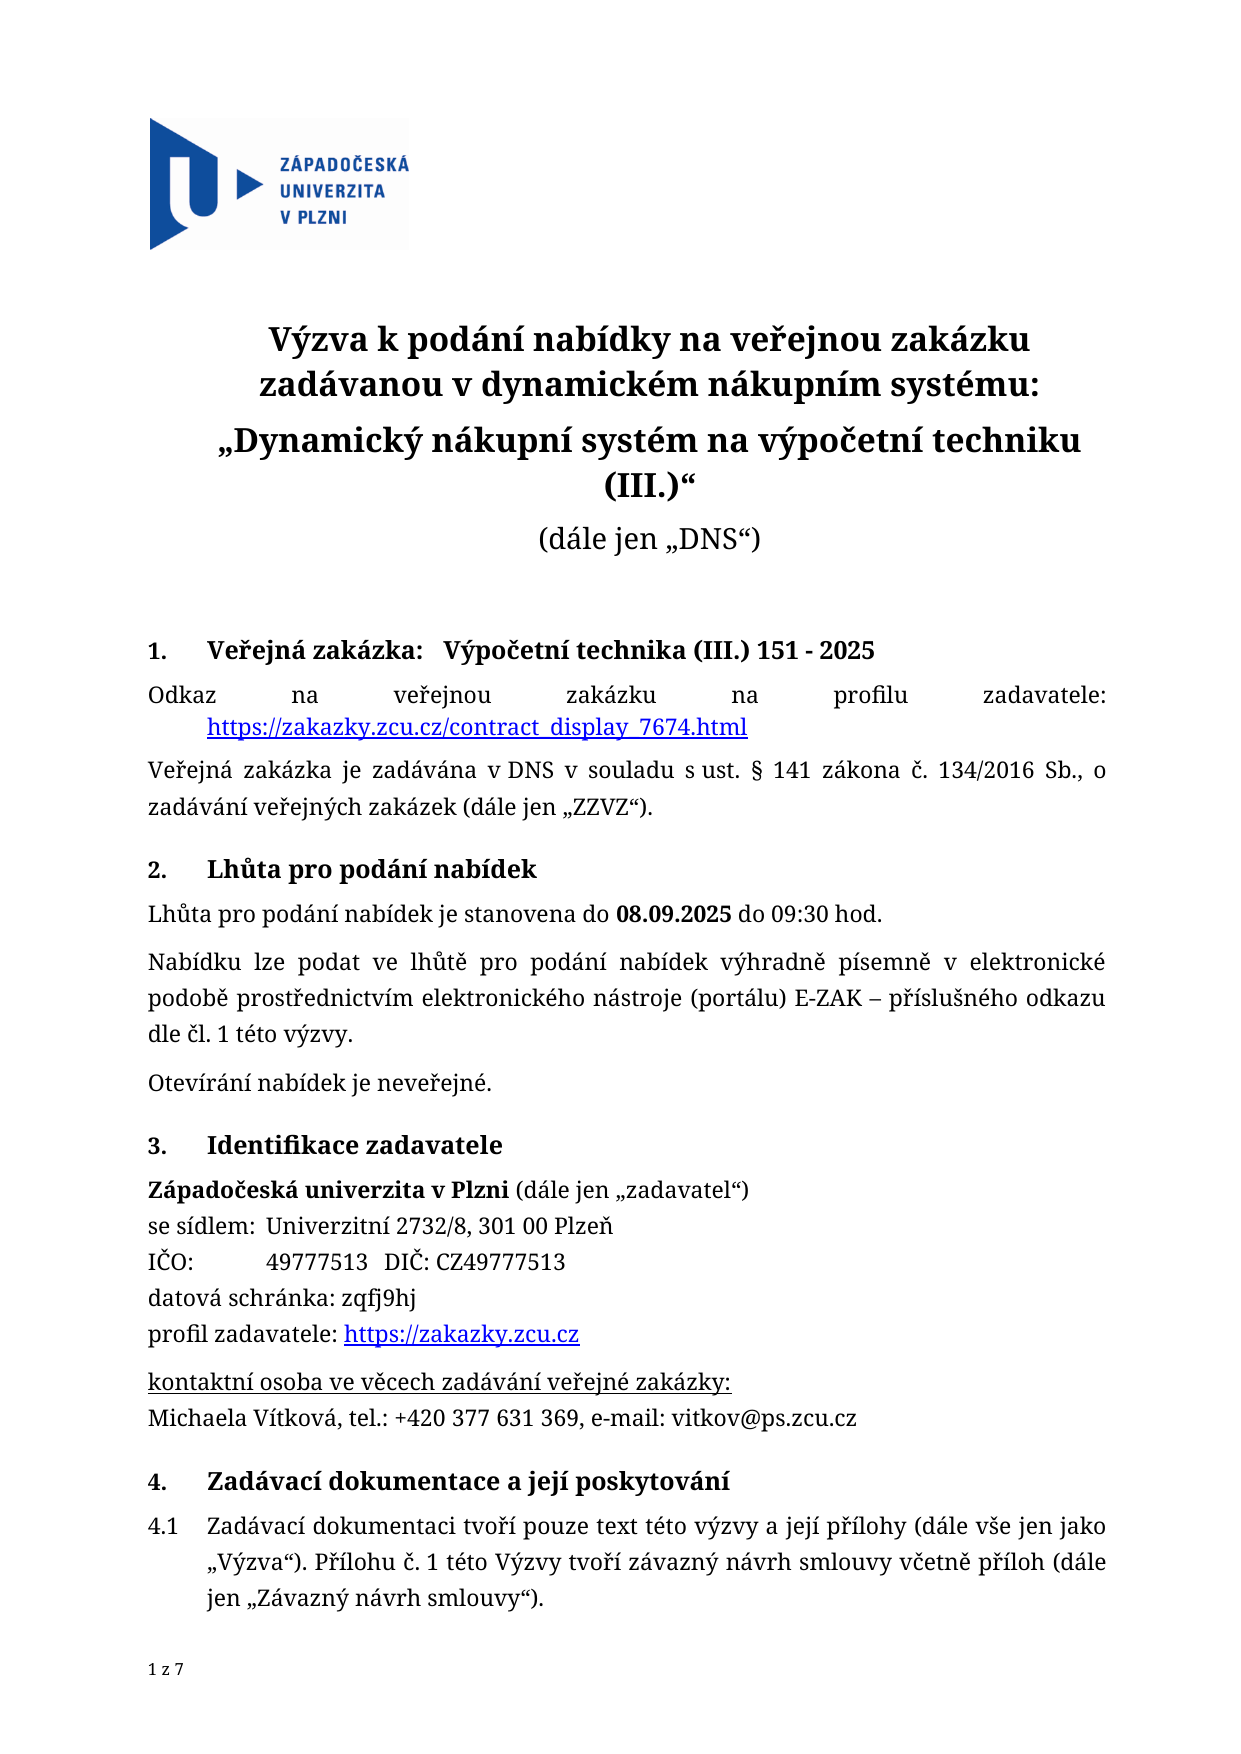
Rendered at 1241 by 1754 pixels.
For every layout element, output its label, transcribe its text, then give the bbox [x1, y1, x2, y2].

text „Dynamický nákupní systém na výpočetní techniku (III.)“ [192, 417, 1107, 508]
text IČO: 49777513 DIČ: CZ49777513 [148, 1246, 1107, 1277]
text se sídlem: Univerzitní 2732/8, 301 00 Plzeň [148, 1210, 1107, 1241]
picture [150, 118, 409, 250]
text Veřejná zakázka je zadávána v DNS v souladu s ust. § 141 zákona č. 134/2016 Sb., o zadávání veřejných zakázek (dále jen „ZZVZ“). [148, 754, 1107, 822]
text datová schránka: zqfj9hj [148, 1282, 1107, 1313]
text Výzva k podání nabídky na veřejnou zakázku zadávanou v dynamickém nákupním systému: [192, 316, 1107, 406]
text Lhůta pro podání nabídek je stanovena do 08.09.2025 do 09:30 hod. [148, 898, 1107, 929]
text Michaela Vítková, tel.: +420 377 631 369, e-mail: vitkov@ps.zcu.cz [148, 1402, 1107, 1433]
text Nabídku lze podat ve lhůtě pro podání nabídek výhradně písemně v elektronické podobě prostřednictvím elektronického nástroje (portálu) E-ZAK – příslušného odkazu dle čl. 1 této výzvy. [148, 946, 1107, 1049]
subtitle Lhůta pro podání nabídek [148, 851, 1107, 885]
text Otevírání nabídek je neveřejné. [148, 1067, 1107, 1098]
text Odkaz na veřejnou zakázku na profilu zadavatele: https://zakazky.zcu.cz/contract_display_7674.html [148, 679, 1107, 742]
list Zadávací dokumentaci tvoří pouze text této výzvy a její přílohy (dále vše jen jako „Výzva“). Přílohu č. 1 této Výzvy tvoří závazný návrh smlouvy včetně příloh (dále jen „Závazný návrh smlouvy“). [148, 1510, 1107, 1613]
subtitle Veřejná zakázka: Výpočetní technika (III.) 151 - 2025 [148, 633, 1107, 667]
subtitle Identifikace zadavatele [148, 1128, 1107, 1162]
text (dále jen „DNS“) [192, 518, 1107, 558]
text Západočeská univerzita v Plzni (dále jen „zadavatel“) [148, 1174, 1107, 1205]
subtitle Zadávací dokumentace a její poskytování [148, 1463, 1107, 1497]
text kontaktní osoba ve věcech zadávání veřejné zakázky: [148, 1366, 1107, 1398]
text profil zadavatele: https://zakazky.zcu.cz [148, 1318, 1107, 1349]
